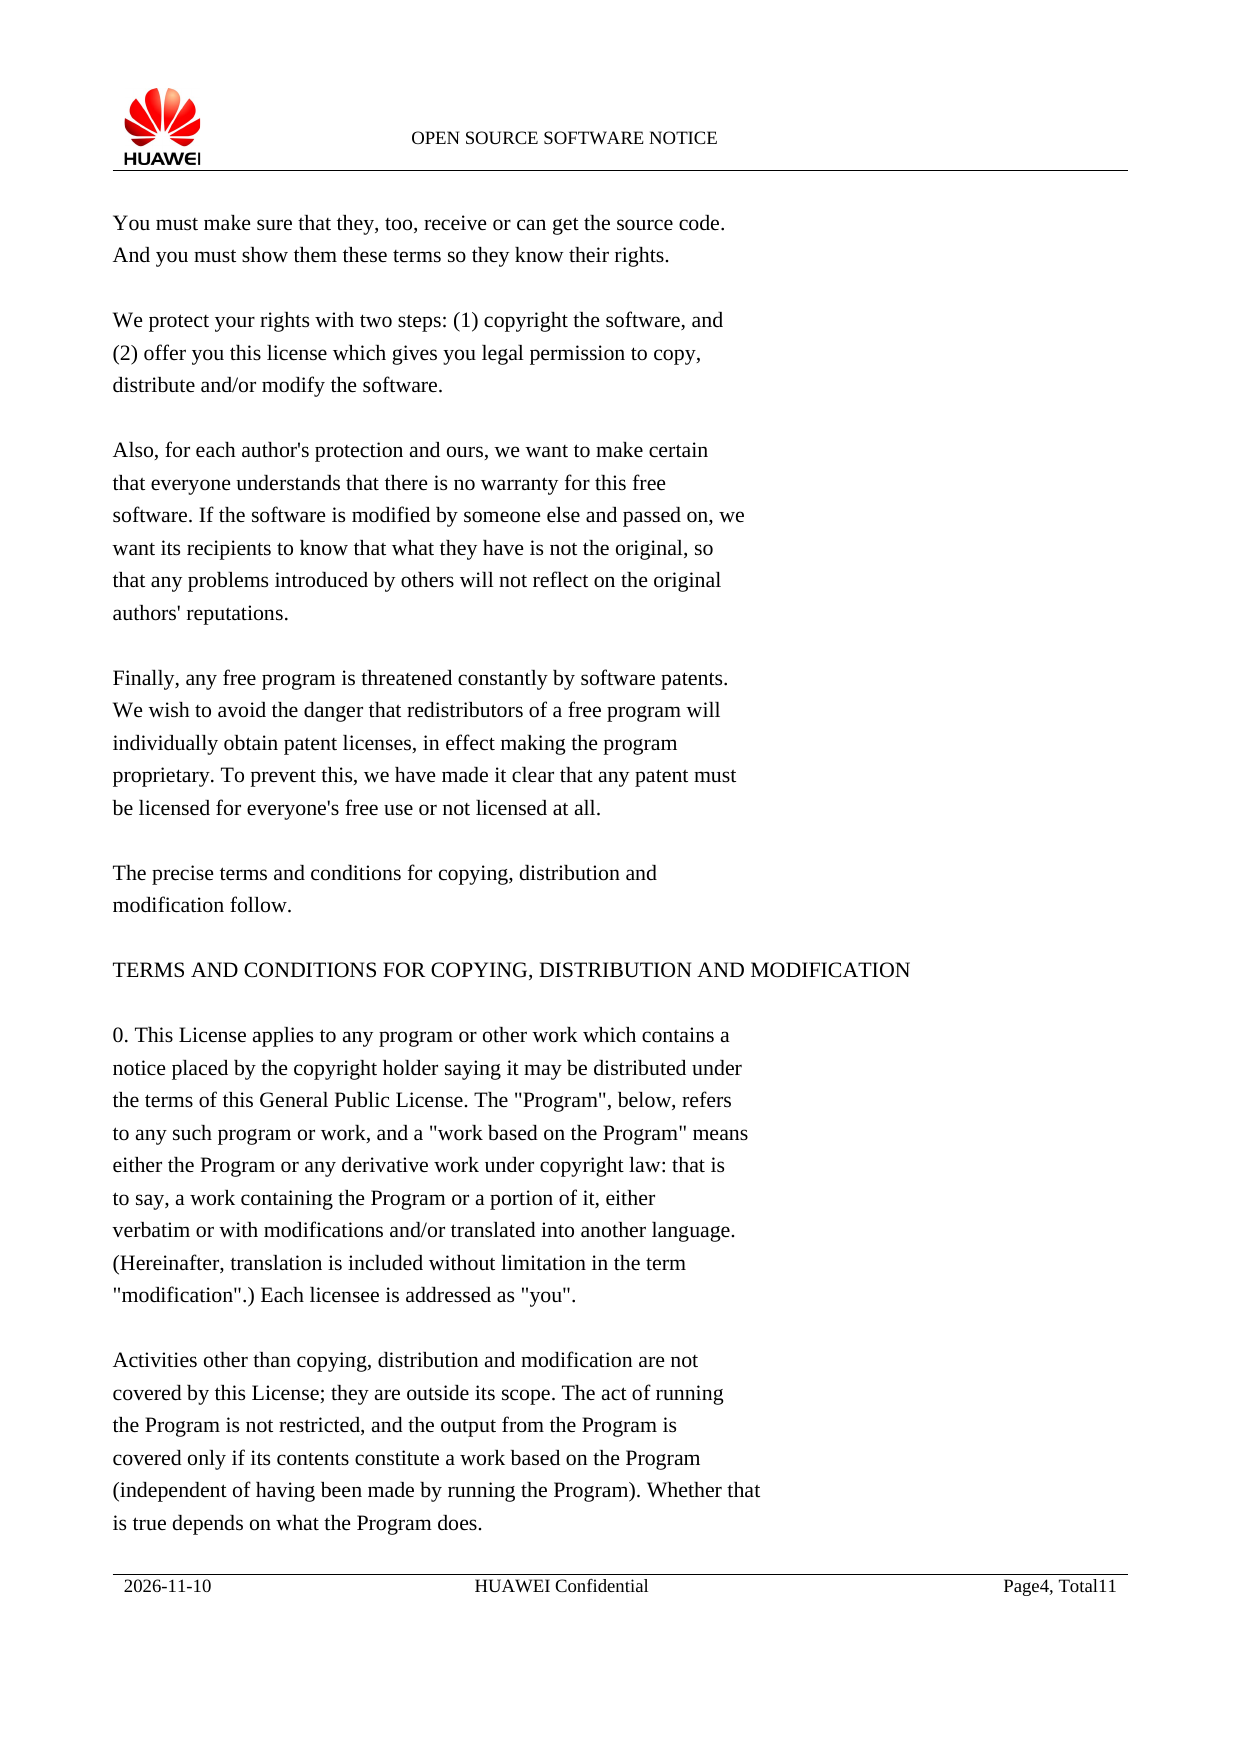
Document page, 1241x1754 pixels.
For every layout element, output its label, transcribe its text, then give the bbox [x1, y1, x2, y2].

picture [124, 88, 201, 165]
